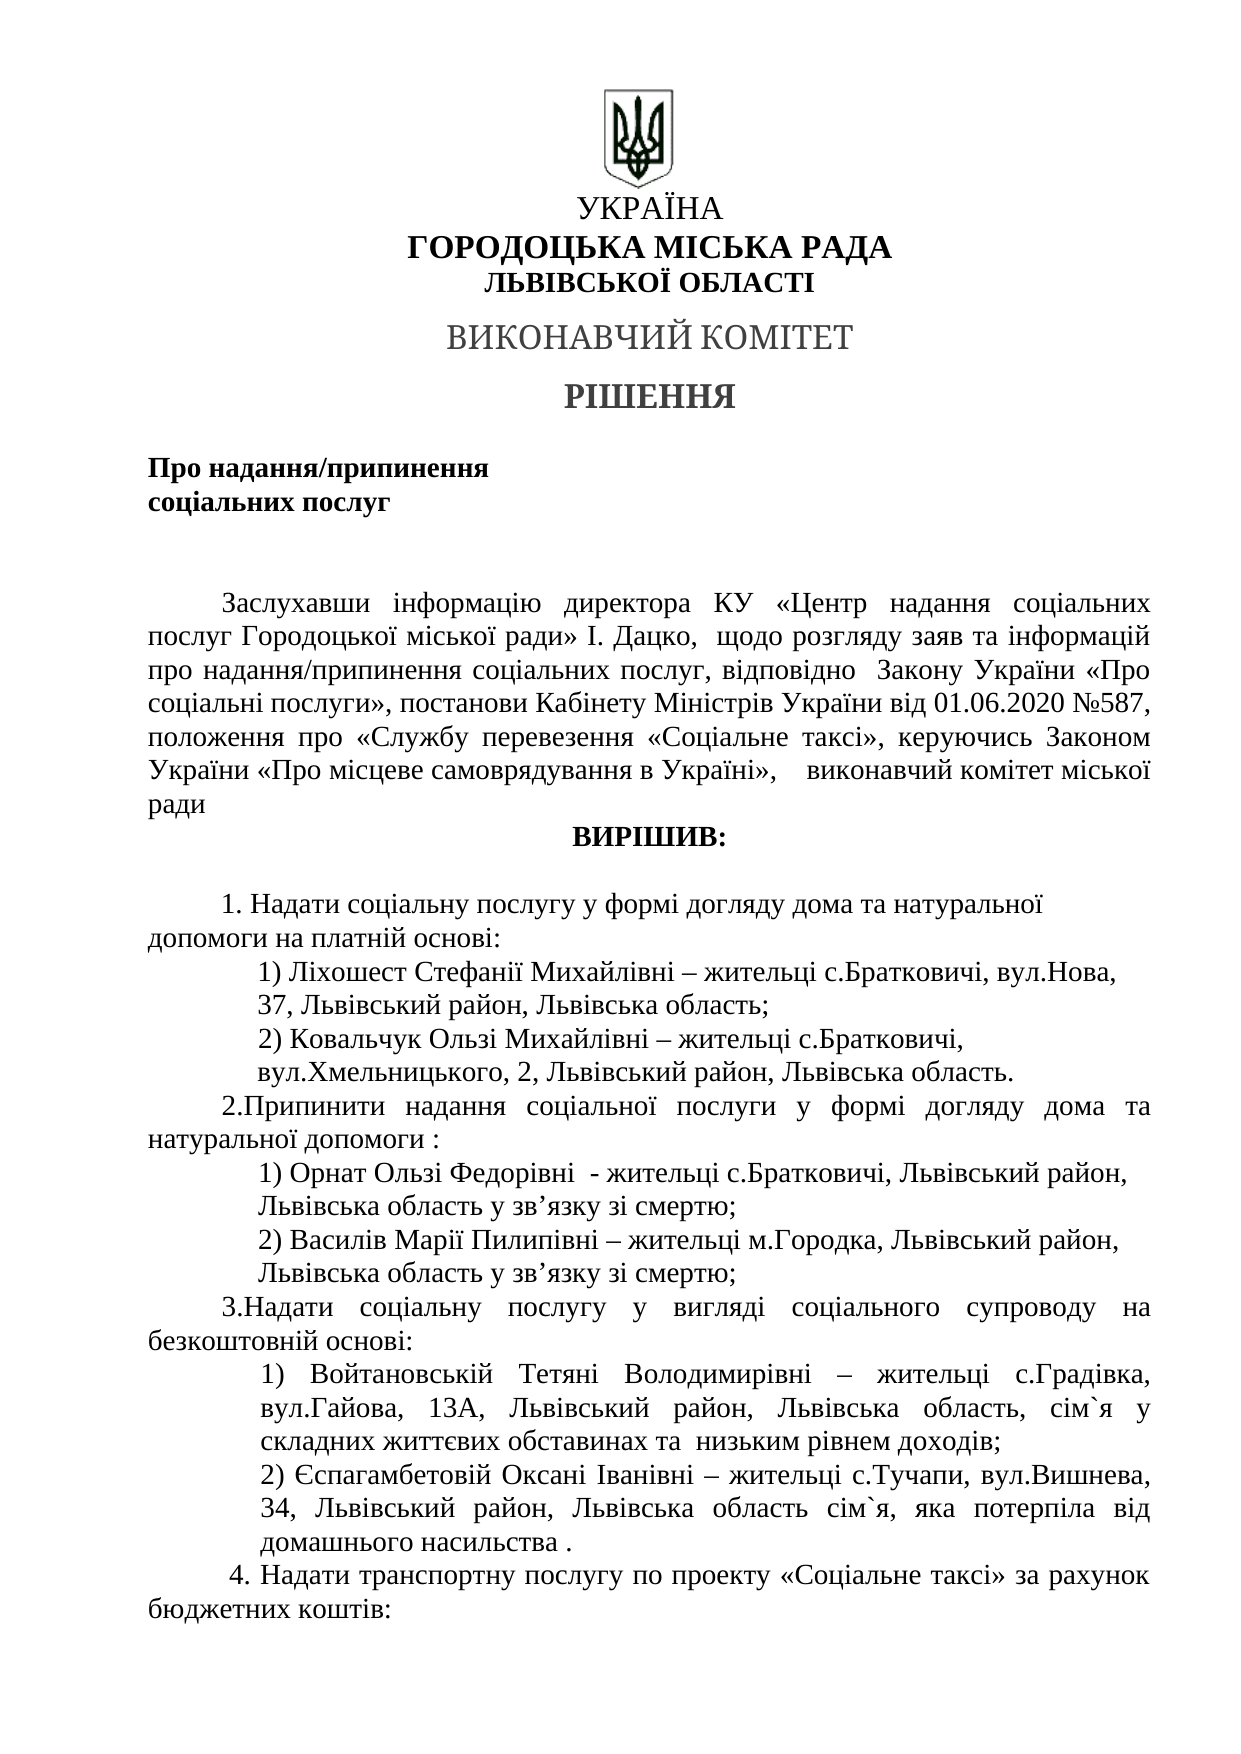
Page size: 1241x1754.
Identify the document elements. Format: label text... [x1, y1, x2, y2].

text УКРАЇНА [148, 188, 1152, 227]
text 37, Львівський район, Львівська область; [148, 987, 1152, 1021]
text 3.Надати соціальну послугу у вигляді соціального супроводу на безкоштовній основі: [148, 1289, 1152, 1356]
text ВИРІШИВ: [148, 819, 1152, 853]
text соціальних послуг [148, 484, 1152, 518]
picture [603, 88, 675, 189]
text Заслухавши інформацію директора КУ «Центр надання соціальних послуг Городоцької міської ради» І. Дацко, щодо розгляду заяв та інформацій про надання/припинення соціальних послуг, відповідно Закону України «Про соціальні послуги», постанови Кабінету Міністрів України від 01.06.2020 №587, положення про «Службу перевезення «Соціальне таксі», керуючись Законом України «Про місцеве самоврядування в Україні», виконавчий комітет міської ради [148, 585, 1152, 819]
text Про надання/припинення [148, 451, 1152, 484]
text 2) Василів Марії Пилипівні – жительці м.Городка, Львівський район, [148, 1222, 1152, 1256]
text Львівська область у зв’язку зі смертю; [148, 1256, 1152, 1289]
text Львівська область у зв’язку зі смертю; [148, 1188, 1152, 1222]
text 1. Надати соціальну послугу у формі догляду дома та натуральної допомоги на платній основі: [148, 887, 1152, 954]
subtitle РІШЕННЯ [148, 379, 1152, 417]
text 2) Ковальчук Ользі Михайлівні – жительці с.Братковичі, [148, 1021, 1152, 1054]
text 2.Припинити надання соціальної послуги у формі догляду дома та натуральної допомоги : [148, 1088, 1152, 1155]
subtitle ВИКОНАВЧИЙ КОМІТЕТ [148, 319, 1152, 358]
text ЛЬВІВСЬКОЇ ОБЛАСТІ [148, 265, 1152, 299]
text вул.Хмельницького, 2, Львівський район, Львівська область. [148, 1054, 1152, 1088]
text 4. Надати транспортну послугу по проекту «Соціальне таксі» за рахунок бюджетних коштів: [148, 1557, 1152, 1624]
list 2) Єспагамбетовій Оксані Іванівні – жительці с.Тучапи, вул.Вишнева, 34, Львівський район, Львівська область сім`я, яка потерпіла від домашнього насильства . [260, 1457, 1152, 1557]
list 1) Войтановській Тетяні Володимирівні – жительці с.Градівка, вул.Гайова, 13А, Львівський район, Львівська область, сім`я у складних життєвих обставинах та низьким рівнем доходів; [260, 1356, 1152, 1457]
text 1) Орнат Ользі Федорівні - жительці с.Братковичі, Львівський район, [148, 1155, 1152, 1188]
text ГОРОДОЦЬКА МІСЬКА РАДА [148, 227, 1152, 265]
text 1) Ліхошест Стефанії Михайлівні – жительці с.Братковичі, вул.Нова, [148, 954, 1152, 987]
